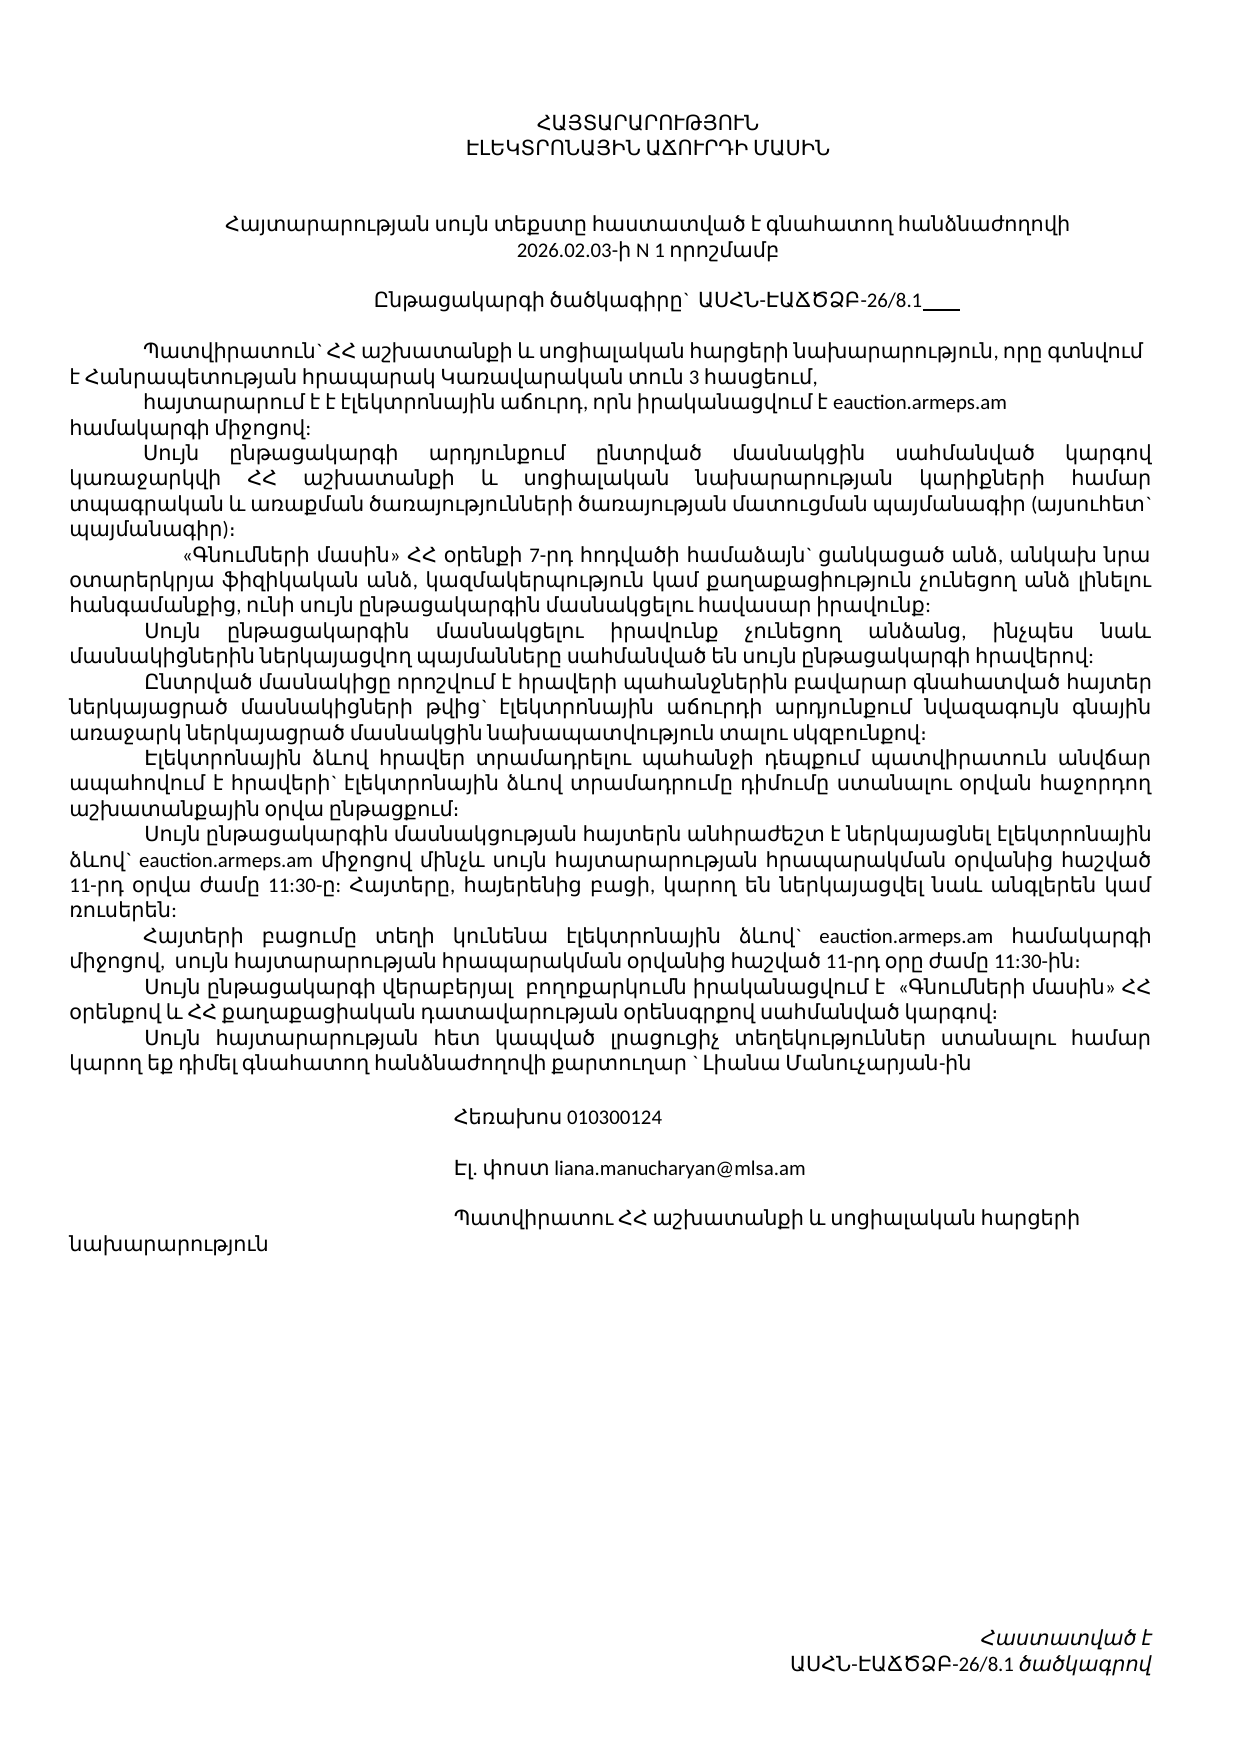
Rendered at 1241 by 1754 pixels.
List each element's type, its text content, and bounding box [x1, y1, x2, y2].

text Էլեկտրոնային ձևով հրավեր տրամադրելու պահանջի դեպքում պատվիրատուն անվճար ապահովում է հրավերի` էլեկտրոնային ձևով տրամադրումը դիմումը ստանալու օրվան հաջորդող աշխատանքային օրվա ընթացքում։ [69, 745, 1152, 821]
text Սույն ընթացակարգի արդյունքում ընտրված մասնակցին սահմանված կարգով կառաջարկվի ՀՀ աշխատանքի և սոցիալական նախարարության կարիքների համար տպագրական և առաքման ծառայությունների ծառայության մատուցման պայմանագիր (այսուհետ` պայմանագիր)։ [69, 440, 1152, 542]
text Սույն ընթացակարգին մասնակցելու իրավունք չունեցող անձանց, ինչպես նաև մասնակիցներին ներկայացվող պայմանները սահմանված են սույն ընթացակարգի հրավերով: [69, 618, 1152, 669]
text Սույն ընթացակարգի վերաբերյալ բողոքարկումն իրականացվում է «Գնումների մասին» ՀՀ օրենքով և ՀՀ քաղաքացիական դատավարության օրենսգրքով սահմանված կարգով։ [69, 974, 1152, 1025]
text հայտարարում է է էլեկտրոնային աճուրդ, որն իրականացվում է eauction.armeps.am համակարգի միջոցով: [69, 389, 1152, 440]
text Սույն հայտարարության հետ կապված լրացուցիչ տեղեկություններ ստանալու համար կարող եք դիմել գնահատող հանձնաժողովի քարտուղար ` Լիանա Մանուչարյան-ին [69, 1025, 1152, 1076]
text Հայտարարության սույն տեքստը հաստատված է գնահատող հանձնաժողովի [69, 211, 1152, 237]
text Հայտերի բացումը տեղի կունենա էլեկտրոնային ձևով` eauction.armeps.am համակարգի միջոցով, սույն հայտարարության հրապարակման օրվանից հաշված 11-րդ օրը ժամը 11:30-ին։ [69, 923, 1152, 974]
text Պատվիրատուն` ՀՀ աշխատանքի և սոցիալական հարցերի նախարարություն, որը գտնվում է Հանրապետության հրապարակ Կառավարական տուն 3 հասցեում, [69, 338, 1152, 389]
text Սույն ընթացակարգին մասնակցության հայտերն անհրաժեշտ է ներկայացնել էլեկտրոնային ձևով` eauction.armeps.am միջոցով մինչև սույն հայտարարության հրապարակման օրվանից հաշված 11-րդ օրվա ժամը 11:30-ը: Հայտերը, հայերենից բացի, կարող են ներկայացվել նաև անգլերեն կամ ռուսերեն: [69, 821, 1152, 923]
text ՀԱՅՏԱՐԱՐՈՒԹՅՈՒՆ [69, 110, 1152, 135]
text ԷԼԵԿՏՐՈՆԱՅԻՆ ԱՃՈՒՐԴԻ ՄԱՍԻՆ [69, 135, 1152, 161]
text Հեռախոս 010300124 [69, 1104, 1152, 1129]
text Էլ. փոստ liana.manucharyan@mlsa.am [69, 1155, 1152, 1180]
text Հաստատված է [69, 1625, 1152, 1651]
text ԱՍՀՆ-ԷԱՃԾՁԲ-26/8.1 ծածկագրով [69, 1651, 1152, 1676]
text Պատվիրատու ՀՀ աշխատանքի և սոցիալական հարցերի նախարարություն [69, 1206, 1152, 1256]
text Ընթացակարգի ծածկագիրը` ԱՍՀՆ-ԷԱՃԾՁԲ-26/8.1 [69, 288, 1152, 313]
text Ընտրված մասնակիցը որոշվում է հրավերի պահանջներին բավարար գնահատված հայտեր ներկայացրած մասնակիցների թվից` էլեկտրոնային աճուրդի արդյունքում նվազագույն գնային առաջարկ ներկայացրած մասնակցին նախապատվություն տալու սկզբունքով։ [69, 669, 1152, 745]
text «Գնումների մասին» ՀՀ օրենքի 7-րդ հոդվածի համաձայն` ցանկացած անձ, անկախ նրա օտարերկրյա ֆիզիկական անձ, կազմակերպություն կամ քաղաքացիություն չունեցող անձ լինելու հանգամանքից, ունի սույն ընթացակարգին մասնակցելու հավասար իրավունք: [69, 542, 1152, 618]
text 2026.02.03 -ի N 1 որոշմամբ [69, 237, 1152, 262]
